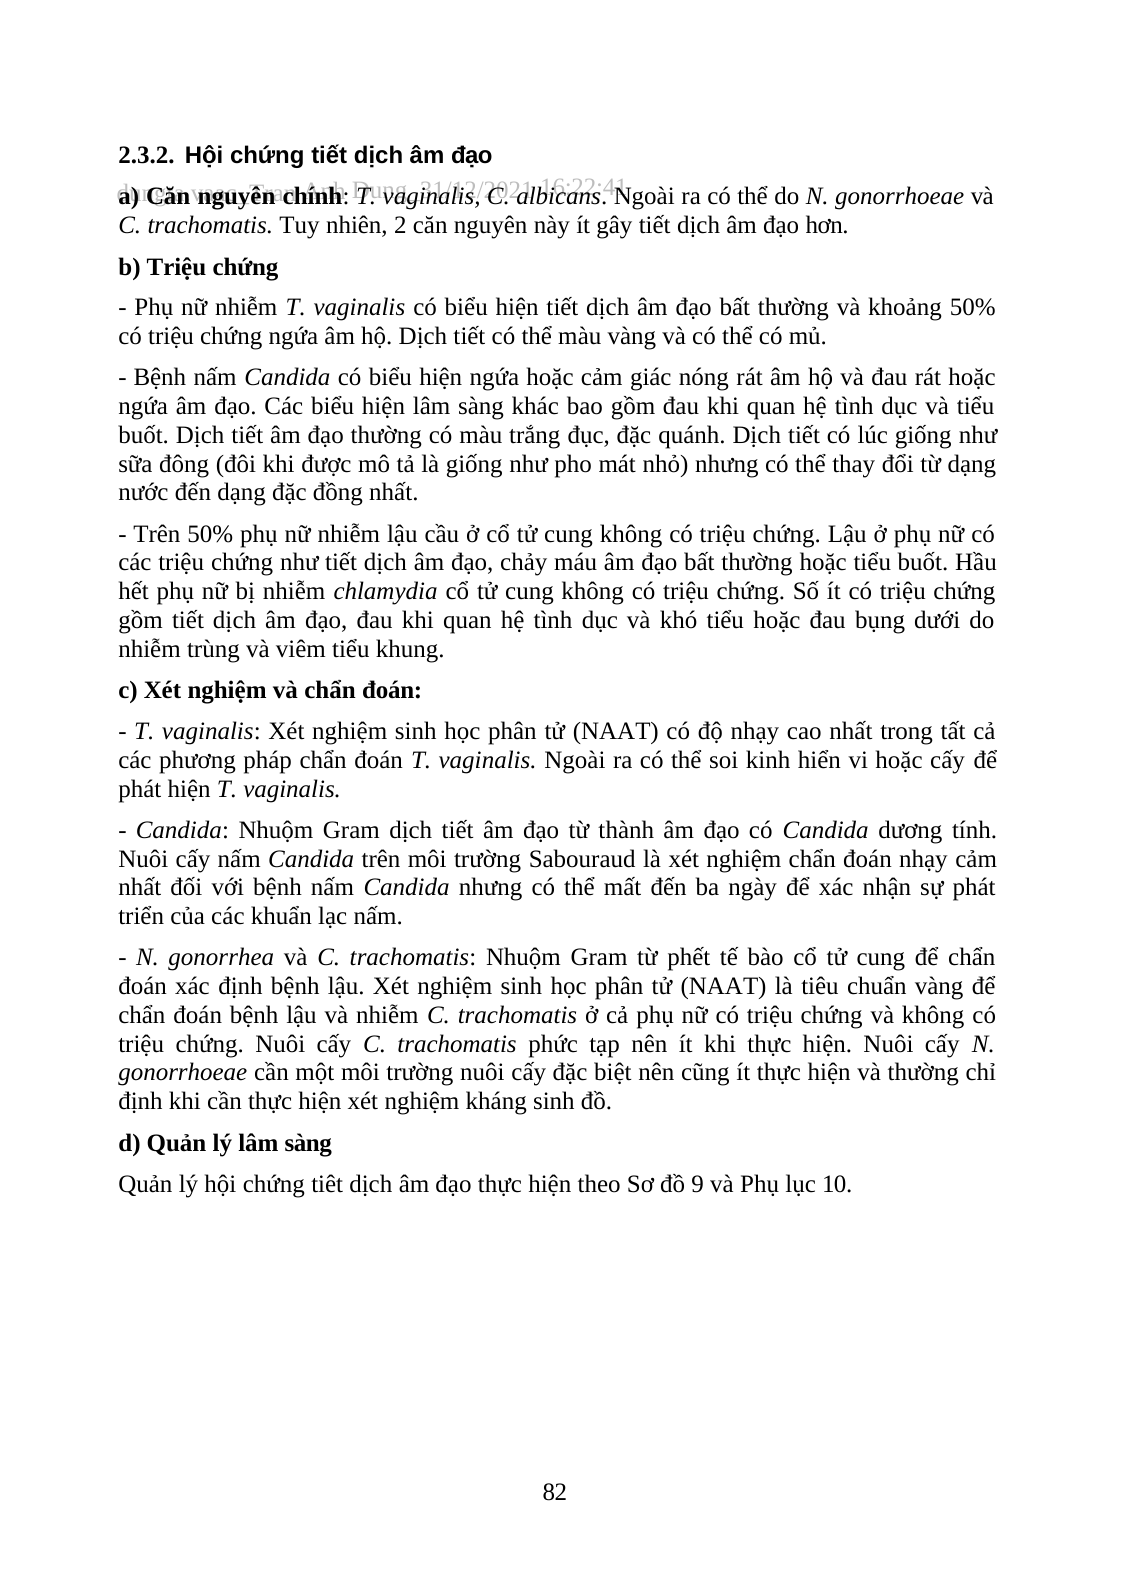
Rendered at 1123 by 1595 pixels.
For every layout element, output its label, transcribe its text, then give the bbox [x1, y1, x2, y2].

list N. gonorrhea và C. trachomatis: Nhuộm Gram từ phết tế bào cổ tử cung để chẩn đoán xác định bệnh lậu. Xét nghiệm sinh học phân tử (NAAT) là tiêu chuẩn vàng để chẩn đoán bệnh lậu và nhiễm C. trachomatis ở cả phụ nữ có triệu chứng và không có triệu chứng. Nuôi cấy C. trachomatis phức tạp nên ít khi thực hiện. Nuôi cấy N. gonorrhoeae cần một môi trường nuôi cấy đặc biệt nên cũng ít thực hiện và thường chỉ định khi cần thực hiện xét nghiệm kháng sinh đồ. [118, 942, 997, 1115]
list Căn nguyên chính: T. vaginalis, C. albicans. Ngoài ra có thể do N. gonorrhoeae và [118, 181, 1110, 210]
subtitle Triệu chứng [118, 252, 1110, 280]
list Hội chứng tiết dịch âm đạo [118, 140, 1110, 169]
text C. trachomatis. Tuy nhiên, 2 căn nguyên này ít gây tiết dịch âm đạo hơn. [118, 210, 1110, 239]
text Quản lý hội chứng tiêt dịch âm đạo thực hiện theo Sơ đồ 9 và Phụ lục 10. [118, 1169, 1110, 1198]
list Trên 50% phụ nữ nhiễm lậu cầu ở cổ tử cung không có triệu chứng. Lậu ở phụ nữ có các triệu chứng như tiết dịch âm đạo, chảy máu âm đạo bất thường hoặc tiểu buốt. Hầu hết phụ nữ bị nhiễm chlamydia cổ tử cung không có triệu chứng. Số ít có triệu chứng gồm tiết dịch âm đạo, đau khi quan hệ tình dục và khó tiểu hoặc đau bụng dưới do nhiễm trùng và viêm tiểu khung. [118, 519, 997, 662]
list Bệnh nấm Candida có biểu hiện ngứa hoặc cảm giác nóng rát âm hộ và đau rát hoặc ngứa âm đạo. Các biểu hiện lâm sàng khác bao gồm đau khi quan hệ tình dục và tiểu buốt. Dịch tiết âm đạo thường có màu trắng đục, đặc quánh. Dịch tiết có lúc giống như sữa đông (đôi khi được mô tả là giống như pho mát nhỏ) nhưng có thể thay đổi từ dạng nước đến dạng đặc đồng nhất. [118, 362, 997, 506]
subtitle Xét nghiệm và chẩn đoán: [118, 676, 1110, 704]
list Candida: Nhuộm Gram dịch tiết âm đạo từ thành âm đạo có Candida dương tính. Nuôi cấy nấm Candida trên môi trường Sabouraud là xét nghiệm chẩn đoán nhạy cảm nhất đối với bệnh nấm Candida nhưng có thể mất đến ba ngày để xác nhận sự phát triển của các khuẩn lạc nấm. [118, 815, 997, 930]
subtitle Quản lý lâm sàng [118, 1128, 1110, 1157]
list Phụ nữ nhiễm T. vaginalis có biểu hiện tiết dịch âm đạo bất thường và khoảng 50% có triệu chứng ngứa âm hộ. Dịch tiết có thể màu vàng và có thể có mủ. [118, 292, 997, 350]
list T. vaginalis: Xét nghiệm sinh học phân tử (NAAT) có độ nhạy cao nhất trong tất cả các phương pháp chẩn đoán T. vaginalis. Ngoài ra có thể soi kinh hiển vi hoặc cấy để phát hiện T. vaginalis. [118, 716, 997, 802]
